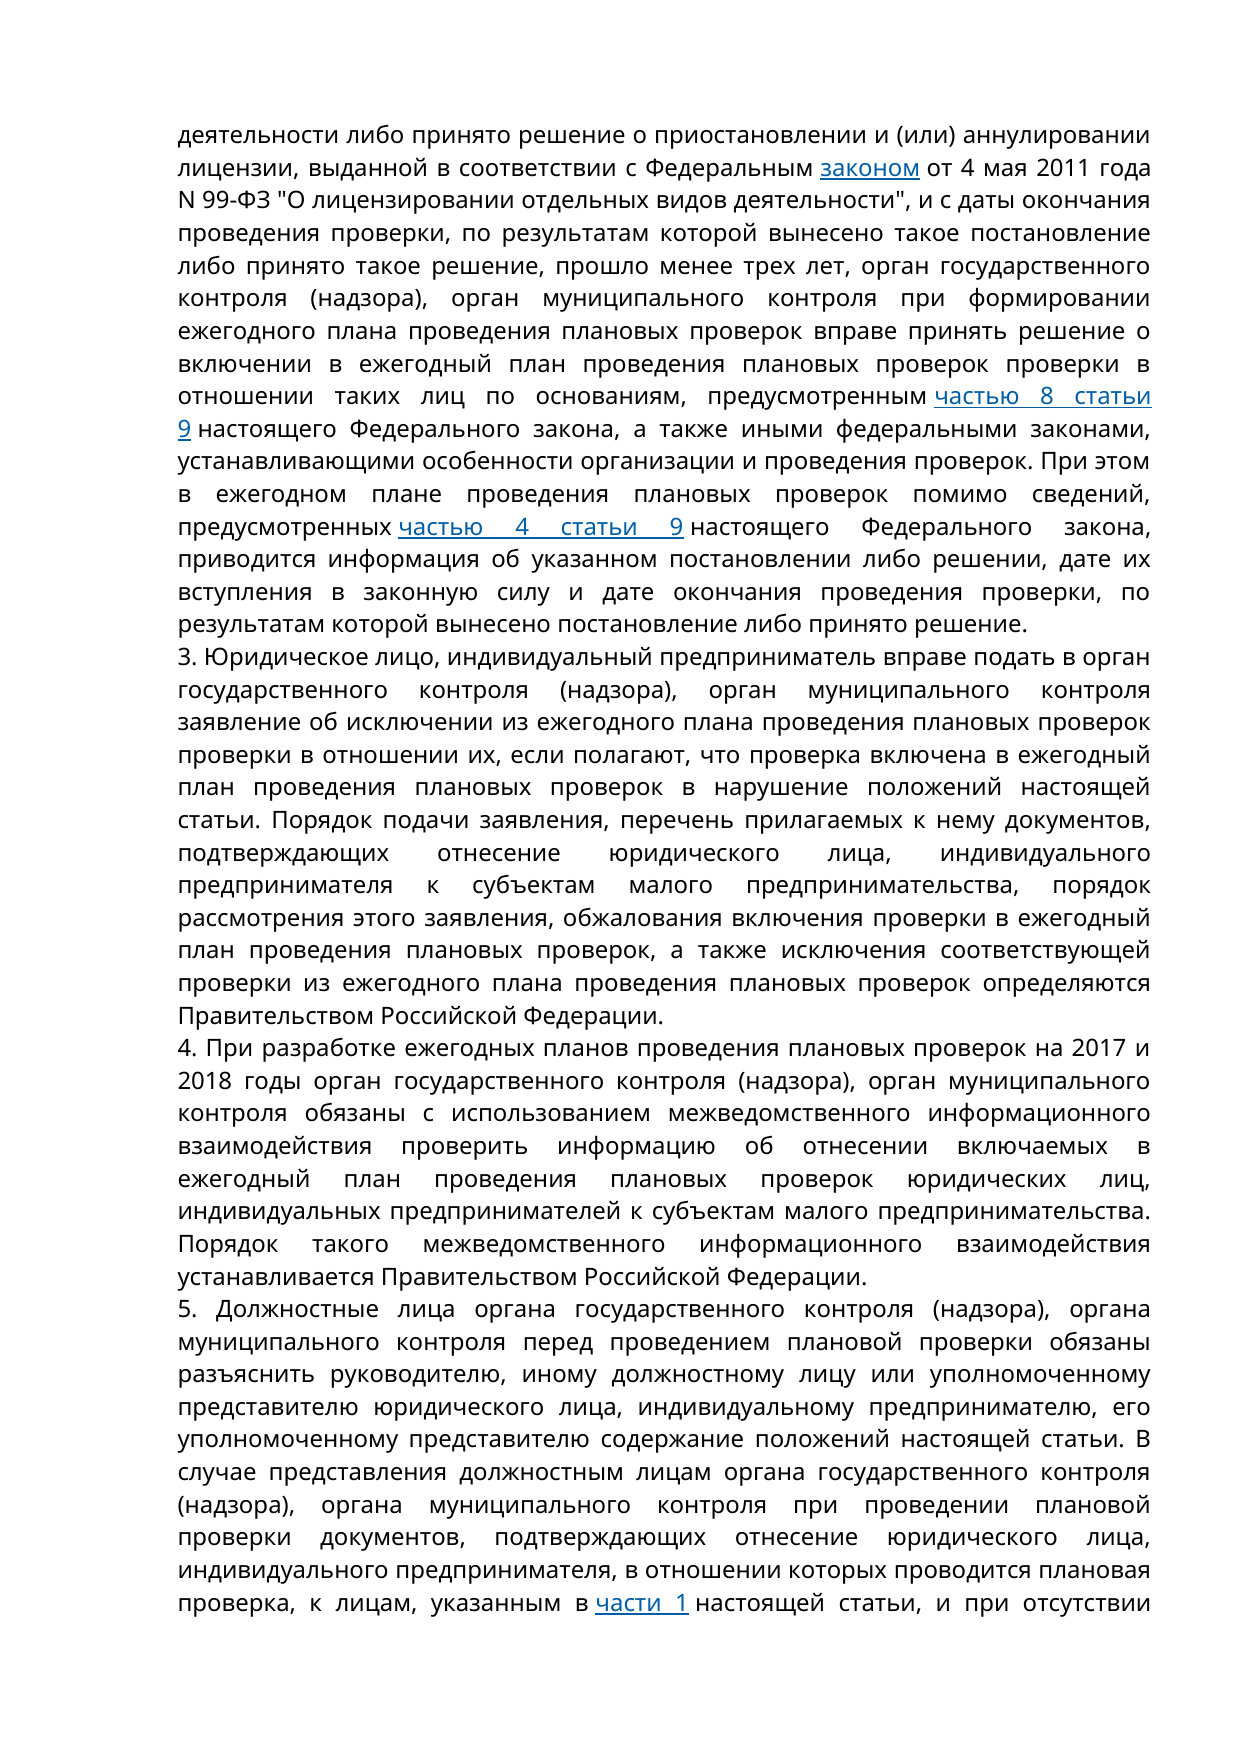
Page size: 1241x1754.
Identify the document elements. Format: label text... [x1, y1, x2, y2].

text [177, 118, 1152, 640]
text 3. Юридическое лицо, индивидуальный предприниматель вправе подать в орган государственного контроля (надзора), орган муниципального контроля заявление об исключении из ежегодного плана проведения плановых проверок проверки в отношении их, если полагают, что проверка включена в ежегодный план проведения плановых проверок в нарушение положений настоящей статьи. Порядок подачи заявления, перечень прилагаемых к нему документов, подтверждающих отнесение юридического лица, индивидуального предпринимателя к субъектам малого предпринимательства, порядок рассмотрения этого заявления, обжалования включения проверки в ежегодный план проведения плановых проверок, а также исключения соответствующей проверки из ежегодного плана проведения плановых проверок определяются Правительством Российской Федерации. [177, 640, 1152, 1031]
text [177, 1292, 1152, 1618]
text 4. При разработке ежегодных планов проведения плановых проверок на 2017 и 2018 годы орган государственного контроля (надзора), орган муниципального контроля обязаны с использованием межведомственного информационного взаимодействия проверить информацию об отнесении включаемых в ежегодный план проведения плановых проверок юридических лиц, индивидуальных предпринимателей к субъектам малого предпринимательства. Порядок такого межведомственного информационного взаимодействия устанавливается Правительством Российской Федерации. [177, 1031, 1152, 1292]
